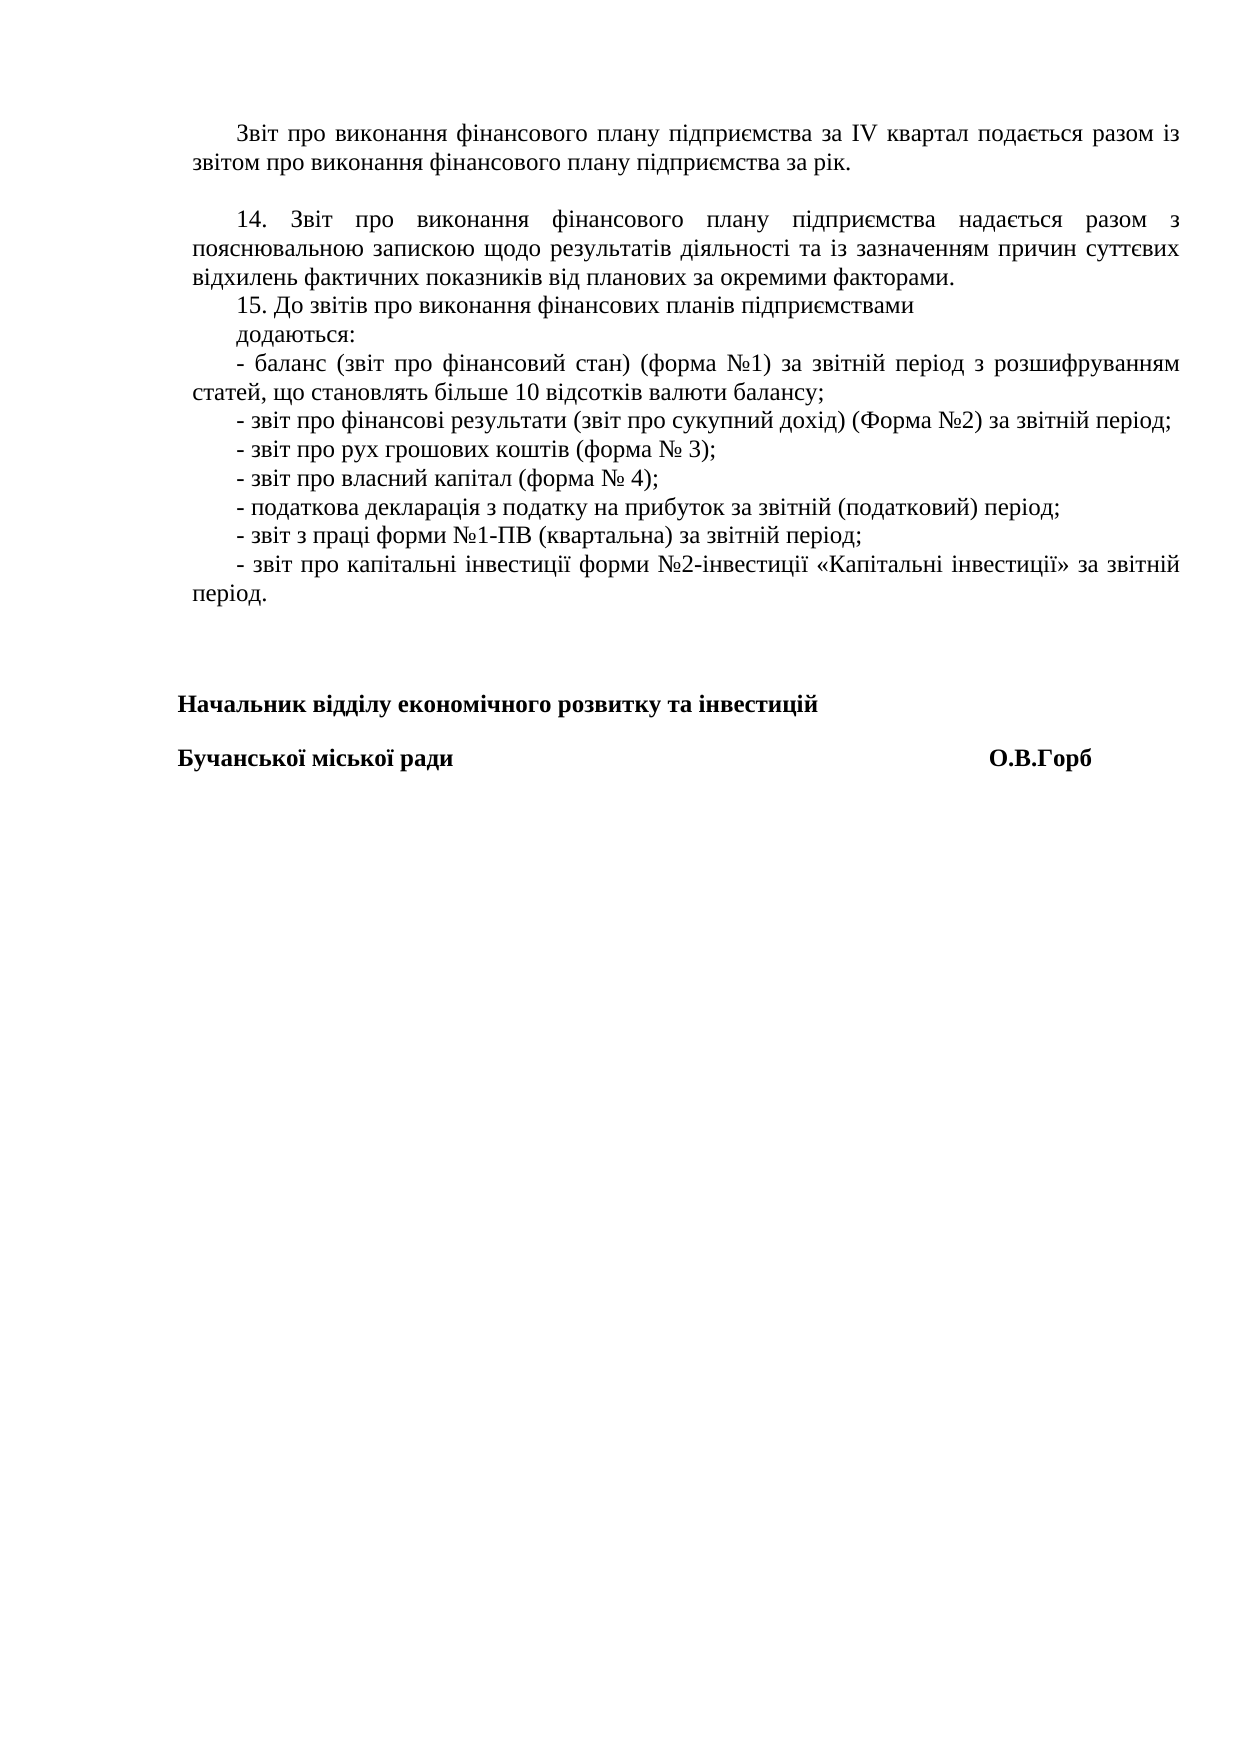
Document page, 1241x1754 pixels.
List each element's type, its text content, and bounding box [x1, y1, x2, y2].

text 14. Звіт про виконання фінансового плану підприємства надається разом з пояснювальною запискою щодо результатів діяльності та із зазначенням причин суттєвих відхилень фактичних показників від планових за окремими факторами. [192, 204, 1181, 291]
text 15. До звітів про виконання фінансових планів підприємствами [192, 291, 1181, 319]
text - звіт з праці форми №1-ПВ (квартальна) за звітній період; [192, 521, 1181, 549]
text Начальник відділу економічного розвитку та інвестицій [177, 689, 1181, 718]
text - баланс (звіт про фінансовий стан) (форма №1) за звітній період з розшифруванням статей, що становлять більше 10 відсотків валюти балансу; [192, 348, 1181, 406]
text додаються: [192, 319, 1181, 348]
text Звіт про виконання фінансового плану підприємства за IV квартал подається разом із звітом про виконання фінансового плану підприємства за рік. [192, 118, 1181, 176]
text - звіт про капітальні інвестиції форми №2-інвестиції «Капітальні інвестиції» за звітній період. [192, 549, 1181, 607]
text - звіт про власний капітал (форма № 4); [192, 463, 1181, 492]
text - звіт про фінансові результати (звіт про сукупний дохід) (Форма №2) за звітній період; [192, 406, 1181, 434]
text - звіт про рух грошових коштів (форма № 3); [192, 434, 1181, 463]
text Бучанської міської ради О.В.Горб [177, 743, 1181, 772]
text - податкова декларація з податку на прибуток за звітній (податковий) період; [192, 492, 1181, 521]
